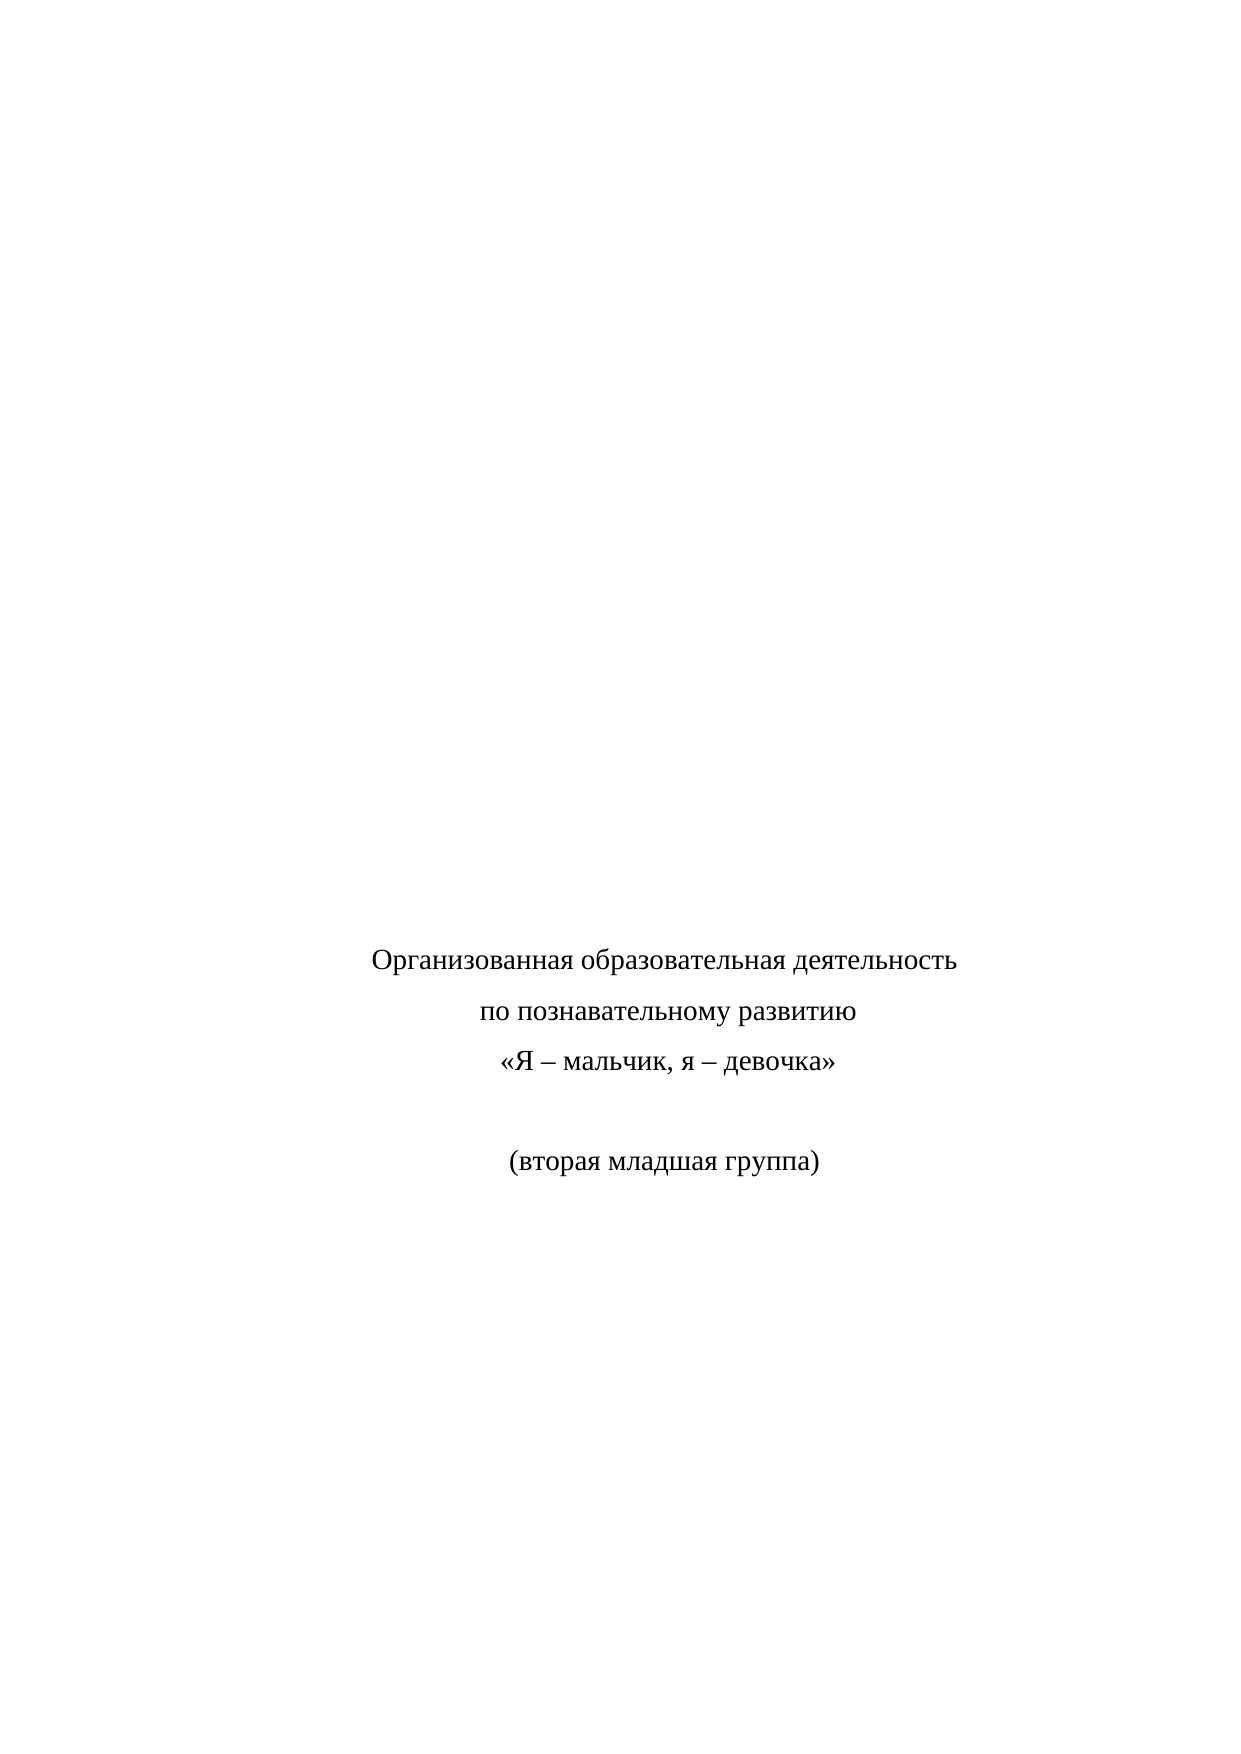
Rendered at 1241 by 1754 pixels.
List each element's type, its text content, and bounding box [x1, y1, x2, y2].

text по познавательному развитию [177, 993, 1152, 1026]
text (вторая младшая группа) [177, 1143, 1152, 1177]
text Организованная образовательная деятельность [177, 942, 1152, 976]
text «Я – мальчик, я – девочка» [177, 1043, 1152, 1076]
